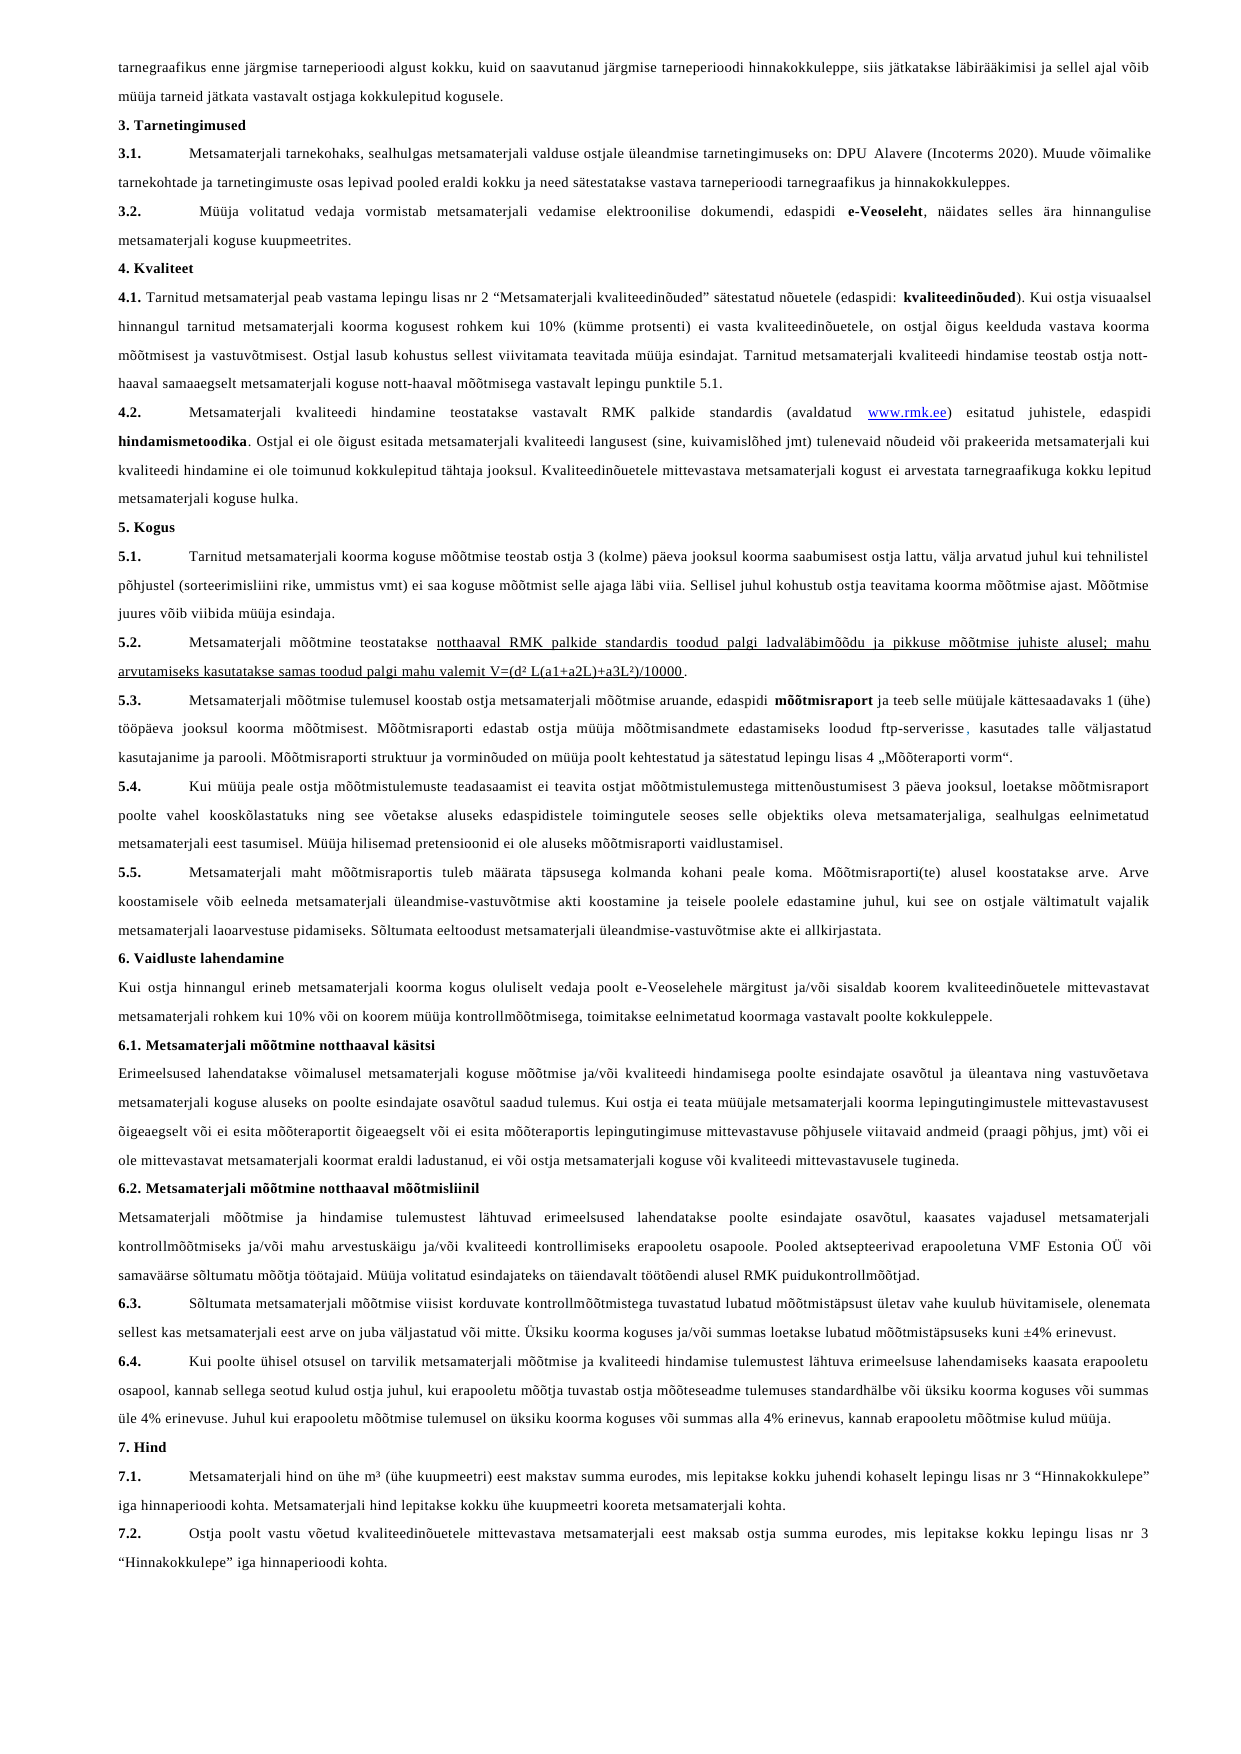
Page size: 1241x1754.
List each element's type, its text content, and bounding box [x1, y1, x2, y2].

text 5.5. Metsamaterjali maht mõõtmisraportis tuleb määrata täpsusega kolmanda kohani peale koma. Mõõtmisraporti(te) alusel koostatakse arve. Arve koostamisele võib eelneda metsamaterjali üleandmise-vastuvõtmise akti koostamine ja teisele poolele edastamine juhul, kui see on ostjale vältimatult vajalik metsamaterjali laoarvestuse pidamiseks. Sõltumata eeltoodust metsamaterjali üleandmise-vastuvõtmise akte ei allkirjastata. [118, 864, 1152, 950]
text 4.1. Tarnitud metsamaterjal peab vastama lepingu lisas nr 2 “Metsamaterjali kvaliteedinõuded” sätestatud nõuetele (edaspidi: kvaliteedinõuded). Kui ostja visuaalsel hinnangul tarnitud metsamaterjali koorma kogusest rohkem kui 10% (kümme protsenti) ei vasta kvaliteedinõuetele, on ostjal õigus keelduda vastava koorma mõõtmisest ja vastuvõtmisest. Ostjal lasub kohustus sellest viivitamata teavitada müüja esindajat. Tarnitud metsamaterjali kvaliteedi hindamise teostab ostja nott-haaval samaaegselt metsamaterjali koguse nott-haaval mõõtmisega vastavalt lepingu punktile 5.1. [118, 289, 1152, 404]
text 6.4. Kui poolte ühisel otsusel on tarvilik metsamaterjali mõõtmise ja kvaliteedi hindamise tulemustest lähtuva erimeelsuse lahendamiseks kaasata erapooletu osapool, kannab sellega seotud kulud ostja juhul, kui erapooletu mõõtja tuvastab ostja mõõteseadme tulemuses standardhälbe või üksiku koorma koguses või summas üle 4% erinevuse. Juhul kui erapooletu mõõtmise tulemusel on üksiku koorma koguses või summas alla 4% erinevus, kannab erapooletu mõõtmise kulud müüja. [118, 1353, 1152, 1439]
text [118, 59, 1152, 117]
text 5. Kogus [118, 519, 1152, 548]
text 7.1. Metsamaterjali hind on ühe m³ (ühe kuupmeetri) eest makstav summa eurodes, mis lepitakse kokku juhendi kohaselt lepingu lisas nr 3 “Hinnakokkulepe” iga hinnaperioodi kohta. Metsamaterjali hind lepitakse kokku ühe kuupmeetri kooreta metsamaterjali kohta. [118, 1468, 1152, 1525]
text 6. Vaidluste lahendamine [118, 950, 1152, 979]
text 4. Kvaliteet [118, 260, 1152, 289]
text 3. Tarnetingimused [118, 117, 1152, 145]
text 6.3. Sõltumata metsamaterjali mõõtmise viisist korduvate kontrollmõõtmistega tuvastatud lubatud mõõtmistäpsust ületav vahe kuulub hüvitamisele, olenemata sellest kas metsamaterjali eest arve on juba väljastatud või mitte. Üksiku koorma koguses ja/või summas loetakse lubatud mõõtmistäpsuseks kuni ±4% erinevust. [118, 1295, 1152, 1353]
text 3.1. Metsamaterjali tarnekohaks, sealhulgas metsamaterjali valduse ostjale üleandmise tarnetingimuseks on: DPU Alavere (Incoterms 2020). Muude võimalike tarnekohtade ja tarnetingimuste osas lepivad pooled eraldi kokku ja need sätestatakse vastava tarneperioodi tarnegraafikus ja hinnakokkuleppes. [118, 145, 1152, 203]
text 5.2. Metsamaterjali mõõtmine teostatakse notthaaval RMK palkide standardis toodud palgi ladvaläbimõõdu ja pikkuse mõõtmise juhiste alusel; mahu arvutamiseks kasutatakse samas toodud palgi mahu valemit V=(d² L(a1+a2L)+a3L²)/10000. [118, 634, 1152, 692]
text 7.2. Ostja poolt vastu võetud kvaliteedinõuetele mittevastava metsamaterjali eest maksab ostja summa eurodes, mis lepitakse kokku lepingu lisas nr 3 “Hinnakokkulepe” iga hinnaperioodi kohta. [118, 1525, 1152, 1583]
text 5.1. Tarnitud metsamaterjali koorma koguse mõõtmise teostab ostja 3 (kolme) päeva jooksul koorma saabumisest ostja lattu, välja arvatud juhul kui tehnilistel põhjustel (sorteerimisliini rike, ummistus vmt) ei saa koguse mõõtmist selle ajaga läbi viia. Sellisel juhul kohustub ostja teavitama koorma mõõtmise ajast. Mõõtmise juures võib viibida müüja esindaja. [118, 548, 1152, 634]
text 6.1. Metsamaterjali mõõtmine notthaaval käsitsi [118, 1037, 1152, 1065]
text Metsamaterjali mõõtmise ja hindamise tulemustest lähtuvad erimeelsused lahendatakse poolte esindajate osavõtul, kaasates vajadusel metsamaterjali kontrollmõõtmiseks ja/või mahu arvestuskäigu ja/või kvaliteedi kontrollimiseks erapooletu osapoole. Pooled aktsepteerivad erapooletuna VMF Estonia OÜ või samaväärse sõltumatu mõõtja töötajaid. Müüja volitatud esindajateks on täiendavalt töötõendi alusel RMK puidukontrollmõõtjad. [118, 1209, 1152, 1295]
text 3.2. Müüja volitatud vedaja vormistab metsamaterjali vedamise elektroonilise dokumendi, edaspidi e-Veoseleht, näidates selles ära hinnangulise metsamaterjali koguse kuupmeetrites. [118, 203, 1152, 260]
text 5.3. Metsamaterjali mõõtmise tulemusel koostab ostja metsamaterjali mõõtmise aruande, edaspidi mõõtmisraport ja teeb selle müüjale kättesaadavaks 1 (ühe) tööpäeva jooksul koorma mõõtmisest. Mõõtmisraporti edastab ostja müüja mõõtmisandmete edastamiseks loodud ftp-serverisse, kasutades talle väljastatud kasutajanime ja parooli. Mõõtmisraporti struktuur ja vorminõuded on müüja poolt kehtestatud ja sätestatud lepingu lisas 4 „Mõõteraporti vorm“. [118, 692, 1152, 778]
text 7. Hind [118, 1439, 1152, 1468]
text 6.2. Metsamaterjali mõõtmine notthaaval mõõtmisliinil [118, 1180, 1152, 1209]
text 5.4. Kui müüja peale ostja mõõtmistulemuste teadasaamist ei teavita ostjat mõõtmistulemustega mittenõustumisest 3 päeva jooksul, loetakse mõõtmisraport poolte vahel kooskõlastatuks ning see võetakse aluseks edaspidistele toimingutele seoses selle objektiks oleva metsamaterjaliga, sealhulgas eelnimetatud metsamaterjali eest tasumisel. Müüja hilisemad pretensioonid ei ole aluseks mõõtmisraporti vaidlustamisel. [118, 778, 1152, 864]
text Erimeelsused lahendatakse võimalusel metsamaterjali koguse mõõtmise ja/või kvaliteedi hindamisega poolte esindajate osavõtul ja üleantava ning vastuvõetava metsamaterjali koguse aluseks on poolte esindajate osavõtul saadud tulemus. Kui ostja ei teata müüjale metsamaterjali koorma lepingutingimustele mittevastavusest õigeaegselt või ei esita mõõteraportit õigeaegselt või ei esita mõõteraportis lepingutingimuse mittevastavuse põhjusele viitavaid andmeid (praagi põhjus, jmt) või ei ole mittevastavat metsamaterjali koormat eraldi ladustanud, ei või ostja metsamaterjali koguse või kvaliteedi mittevastavusele tugineda. [118, 1065, 1152, 1180]
text Kui ostja hinnangul erineb metsamaterjali koorma kogus oluliselt vedaja poolt e-Veoselehele märgitust ja/või sisaldab koorem kvaliteedinõuetele mittevastavat metsamaterjali rohkem kui 10% või on koorem müüja kontrollmõõtmisega, toimitakse eelnimetatud koormaga vastavalt poolte kokkuleppele. [118, 979, 1152, 1037]
text 4.2. Metsamaterjali kvaliteedi hindamine teostatakse vastavalt RMK palkide standardis (avaldatud www.rmk.ee) esitatud juhistele, edaspidi hindamismetoodika. Ostjal ei ole õigust esitada metsamaterjali kvaliteedi langusest (sine, kuivamislõhed jmt) tulenevaid nõudeid või prakeerida metsamaterjali kui kvaliteedi hindamine ei ole toimunud kokkulepitud tähtaja jooksul. Kvaliteedinõuetele mittevastava metsamaterjali kogust tarnegraafikuga kokku lepitud metsamaterjali koguse hulka. [118, 404, 1152, 519]
